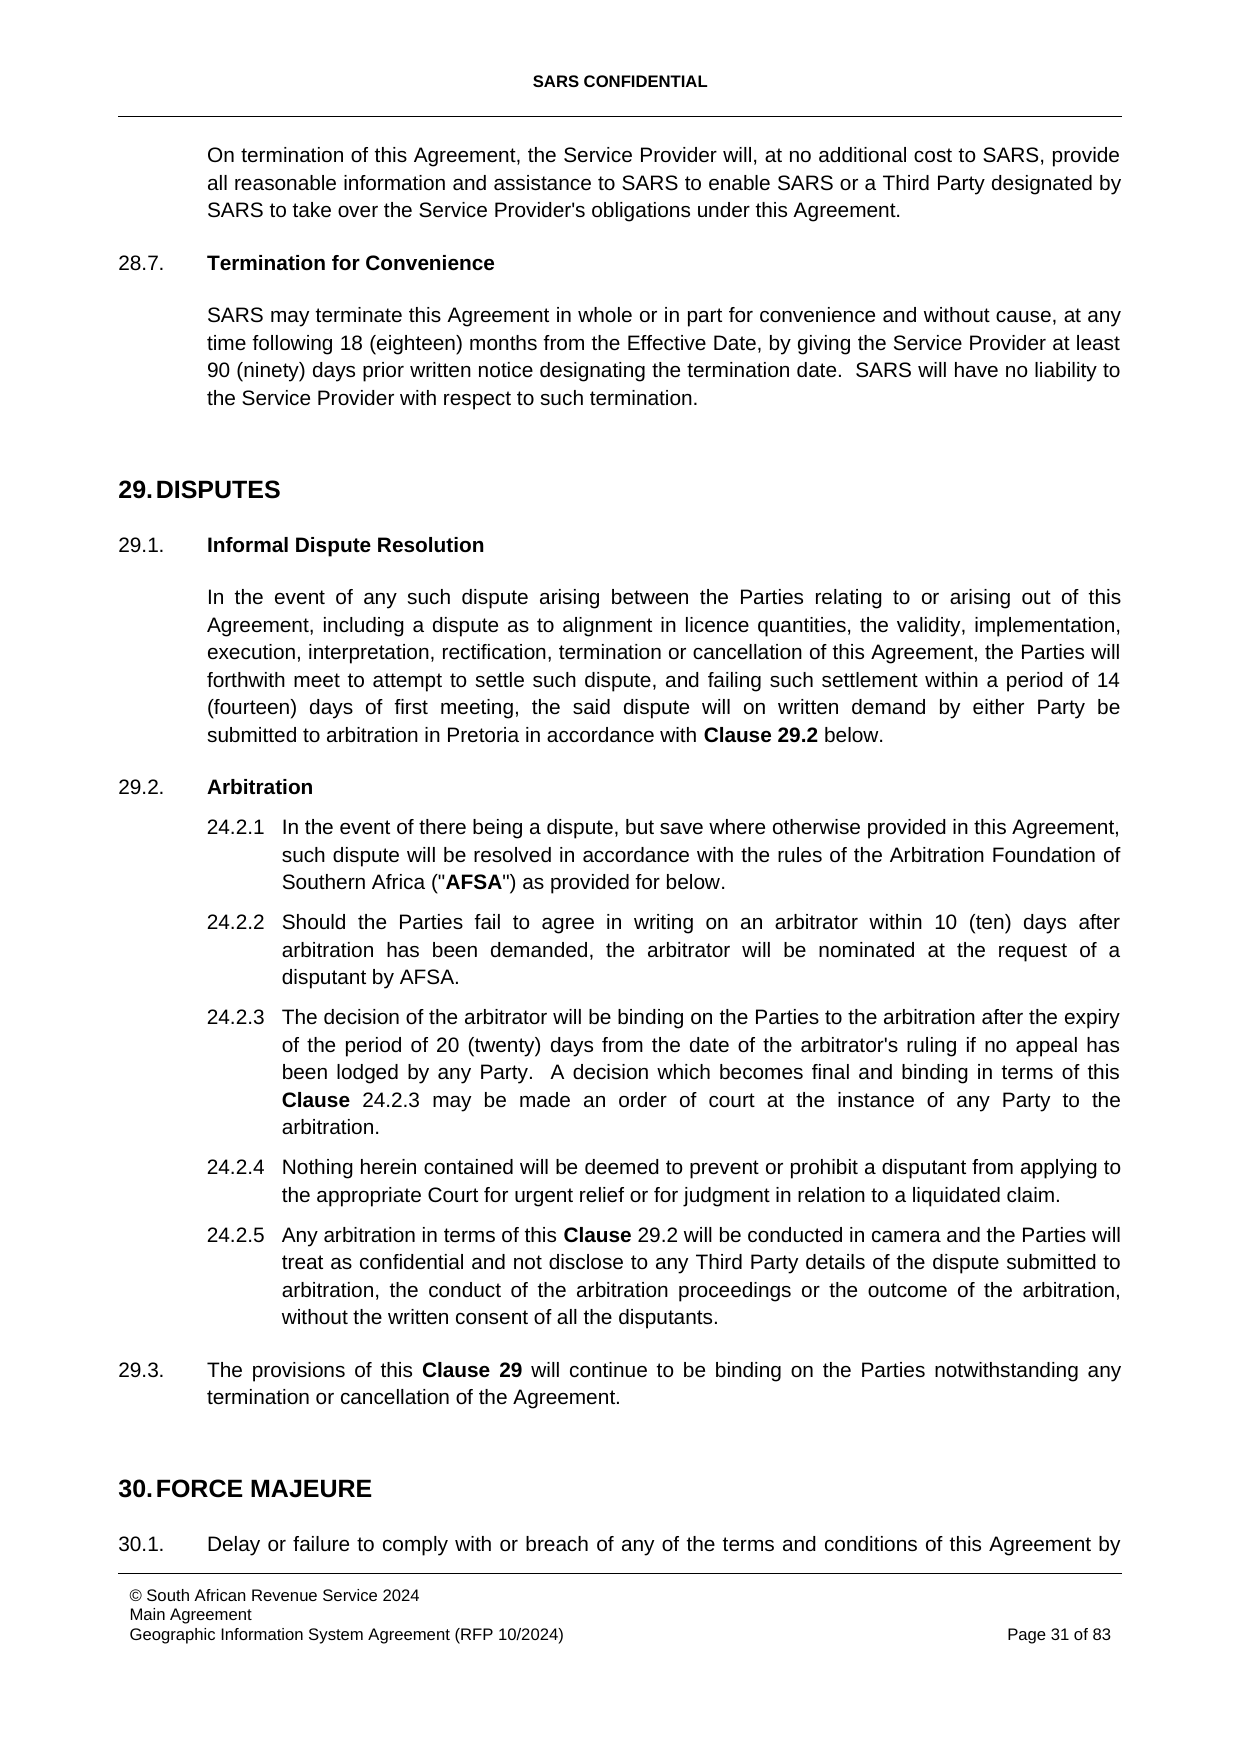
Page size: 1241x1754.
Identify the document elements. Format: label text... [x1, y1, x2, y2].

list Nothing herein contained will be deemed to prevent or prohibit a disputant from applying to the appropriate Court for urgent relief or for judgment in relation to a liquidated claim. [207, 1155, 1122, 1207]
text Informal Dispute Resolution [118, 533, 1122, 557]
list On termination of this Agreement, the Service Provider will, at no additional cost to SARS, provide all reasonable information and assistance to SARS to enable SARS or a Third Party designated by SARS to take over the Service Provider's obligations under this Agreement. [207, 143, 1122, 222]
text Termination for Convenience [118, 251, 1122, 274]
subtitle DISPUTES [118, 474, 1122, 503]
text The provisions of this Clause 30 will continue to be binding on the Parties notwithstanding any termination or cancellation of the Agreement. [118, 1358, 1122, 1409]
list SARS may terminate this Agreement in whole or in part for convenience and without cause, at any time following 18 (eighteen) months from the Effective Date, by giving the Service Provider at least 90 (ninety) days prior written notice designating the termination date. SARS will have no liability to the Service Provider with respect to such termination. [207, 303, 1122, 409]
list In the event of any such dispute arising between the Parties relating to or arising out of this Agreement, including a dispute as to alignment in licence quantities, the validity, implementation, execution, interpretation, rectification, termination or cancellation of this Agreement, the Parties will forthwith meet to attempt to settle such dispute, and failing such settlement within a period of 14 (fourteen) days of first meeting, the said dispute will on written demand by either Party be submitted to arbitration in Pretoria in accordance with Clause 30.2 below. [207, 585, 1122, 747]
list Should the Parties fail to agree in writing on an arbitrator within 10 (ten) days after arbitration has been demanded, the arbitrator will be nominated at the request of a disputant by AFSA. [207, 910, 1122, 989]
subtitle FORCE MAJEURE [118, 1474, 1122, 1503]
list The decision of the arbitrator will be binding on the Parties to the arbitration after the expiry of the period of 20 (twenty) days from the date of the arbitrator's ruling if no appeal has been lodged by any Party. A decision which becomes final and binding in terms of this Clause 24.2.3 may be made an order of court at the instance of any Party to the arbitration. [207, 1005, 1122, 1139]
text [118, 1532, 1122, 1556]
text Arbitration [118, 775, 1122, 799]
list In the event of there being a dispute, but save where otherwise provided in this Agreement, such dispute will be resolved in accordance with the rules of the Arbitration Foundation of Southern Africa ("AFSA") as provided for below. [207, 815, 1122, 894]
list Any arbitration in terms of this Clause 30.2 will be conducted in camera and the Parties will treat as confidential and not disclose to any Third Party details of the dispute submitted to arbitration, the conduct of the arbitration proceedings or the outcome of the arbitration, without the written consent of all the disputants. [207, 1223, 1122, 1329]
